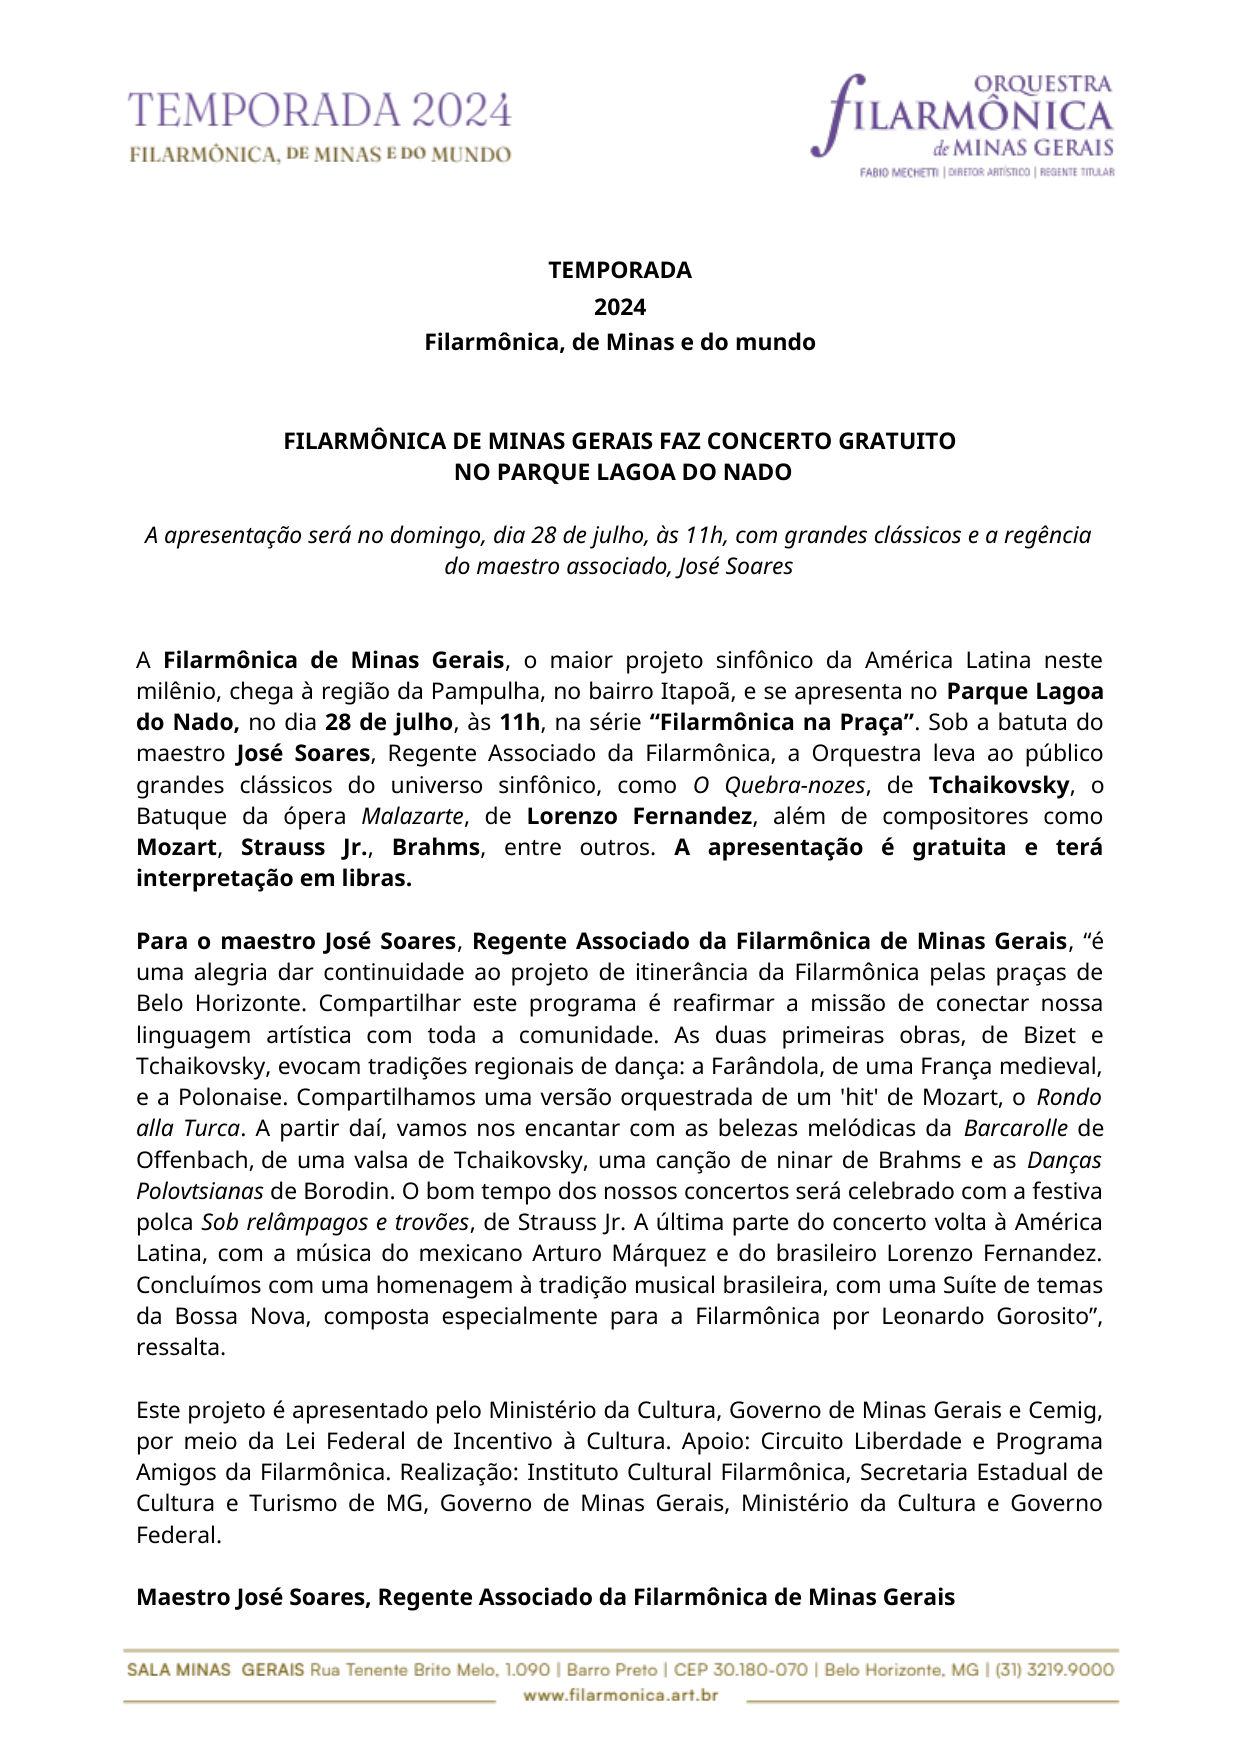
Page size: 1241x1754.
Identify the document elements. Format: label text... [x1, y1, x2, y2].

text A apresentação será no domingo, dia 28 de julho, às 11h, com grandes clássicos e a regência do maestro associado, José Soares [136, 518, 1104, 581]
text Para o maestro José Soares, Regente Associado da Filarmônica de Minas Gerais, “é uma alegria dar continuidade ao projeto de itinerância da Filarmônica pelas praças de Belo Horizonte. Compartilhar este programa é reafirmar a missão de conectar nossa linguagem artística com toda a comunidade. As duas primeiras obras, de Bizet e Tchaikovsky, evocam tradições regionais de dança: a Farândola, de uma França medieval, e a Polonaise. Compartilhamos uma versão orquestrada de um 'hit' de Mozart, o Rondo alla Turca. A partir daí, vamos nos encantar com as belezas melódicas da Barcarolle de Offenbach, de uma valsa de Tchaikovsky, uma canção de ninar de Brahms e as Danças Polovtsianas de Borodin. O bom tempo dos nossos concertos será celebrado com a festiva polca Sob relâmpagos e trovões, de Strauss Jr. A última parte do concerto volta à América Latina, com a música do mexicano Arturo Márquez e do brasileiro Lorenzo Fernandez. Concluímos com uma homenagem à tradição musical brasileira, com uma Suíte de temas da Bossa Nova, composta especialmente para a Filarmônica por Leonardo Gorosito”, ressalta. [136, 925, 1104, 1362]
text 2024 [136, 290, 1104, 322]
text Maestro José Soares, Regente Associado da Filarmônica de Minas Gerais [136, 1581, 1104, 1612]
text A Filarmônica de Minas Gerais, o maior projeto sinfônico da América Latina neste milênio, chega à região da Pampulha, no bairro Itapoã, e se apresenta no Parque Lagoa do Nado, no dia 28 de julho, às 11h, na série “Filarmônica na Praça”. Sob a batuta do maestro José Soares, Regente Associado da Filarmônica, a Orquestra leva ao público grandes clássicos do universo sinfônico, como O Quebra-nozes, de Tchaikovsky, o Batuque da ópera Malazarte, de Lorenzo Fernandez, além de compositores como Mozart, Strauss Jr., Brahms, entre outros. A apresentação é gratuita e terá interpretação em libras. [136, 643, 1104, 893]
text Este projeto é apresentado pelo Ministério da Cultura, Governo de Minas Gerais e Cemig, por meio da Lei Federal de Incentivo à Cultura. Apoio: Circuito Liberdade e Programa Amigos da Filarmônica. Realização: Instituto Cultural Filarmônica, Secretaria Estadual de Cultura e Turismo de MG, Governo de Minas Gerais, Ministério da Cultura e Governo Federal. [136, 1393, 1104, 1550]
text Filarmônica, de Minas e do mundo [136, 326, 1104, 358]
text FILARMÔNICA DE MINAS GERAIS FAZ CONCERTO GRATUITO [136, 425, 1104, 456]
text TEMPORADA [136, 254, 1104, 286]
text NO PARQUE LAGOA DO NADO [136, 456, 1104, 487]
